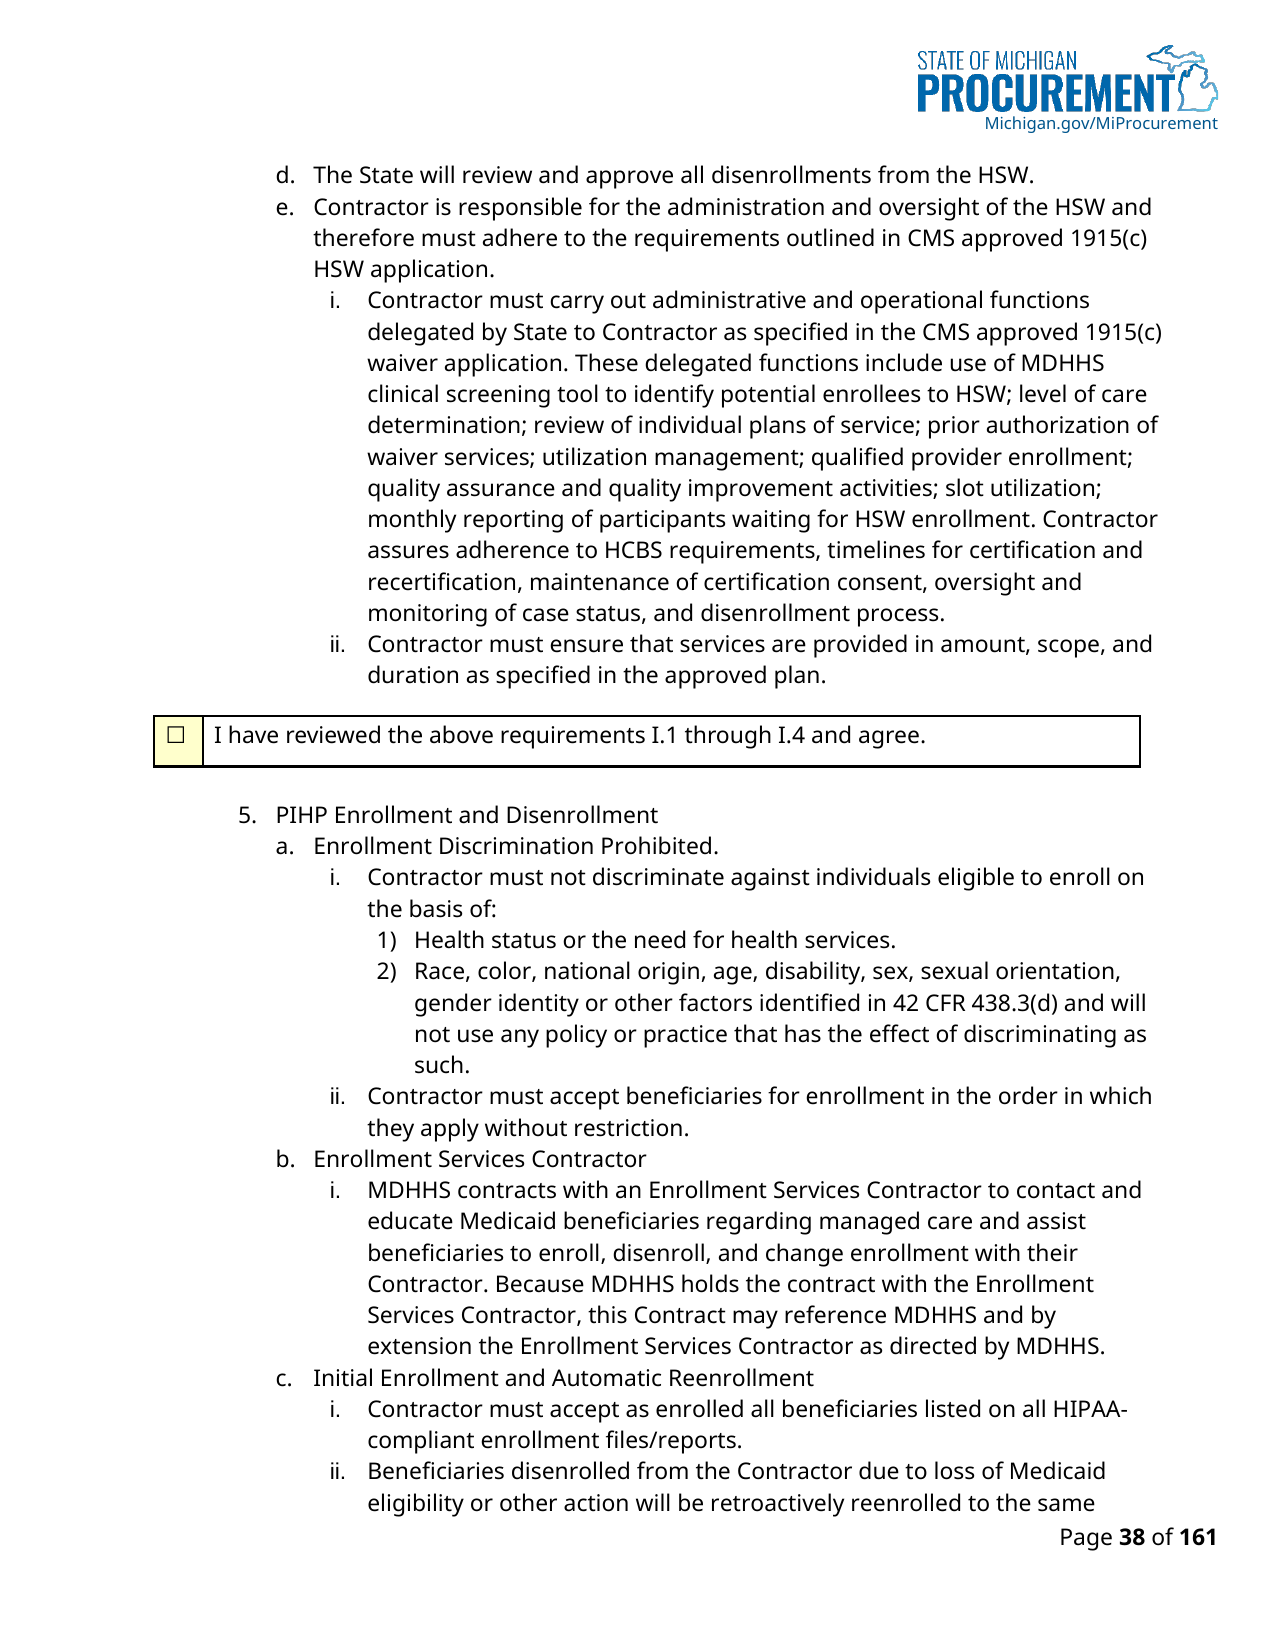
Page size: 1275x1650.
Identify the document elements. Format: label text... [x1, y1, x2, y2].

list Contractor is responsible for the administration and oversight of the HSW and therefore must adhere to the requirements outlined in CMS approved 1915(c) HSW application. [275, 190, 1164, 284]
list The State will review and approve all disenrollments from the HSW. [275, 159, 1164, 190]
list Contractor must ensure that services are provided in amount, scope, and duration as specified in the approved plan. [329, 628, 1164, 690]
list Contractor must accept beneficiaries for enrollment in the order in which they apply without restriction. [329, 1080, 1164, 1143]
list PIHP Enrollment and Disenrollment [238, 799, 1164, 830]
picture [918, 45, 1219, 112]
list Initial Enrollment and Automatic Reenrollment [275, 1361, 1164, 1393]
list MDHHS contracts with an Enrollment Services Contractor to contact and educate Medicaid beneficiaries regarding managed care and assist beneficiaries to enroll, disenroll, and change enrollment with their Contractor. Because MDHHS holds the contract with the Enrollment Services Contractor, this Contract may reference MDHHS and by extension the Enrollment Services Contractor as directed by MDHHS. [329, 1174, 1164, 1361]
list Contractor must accept as enrolled all beneficiaries listed on all HIPAA-compliant enrollment files/reports. [329, 1393, 1164, 1455]
list Enrollment Discrimination Prohibited. [275, 830, 1164, 861]
list Contractor must carry out administrative and operational functions delegated by State to Contractor as specified in the CMS approved 1915(c) waiver application. These delegated functions include use of MDHHS clinical screening tool to identify potential enrollees to HSW; level of care determination; review of individual plans of service; prior authorization of waiver services; utilization management; qualified provider enrollment; quality assurance and quality improvement activities; slot utilization; monthly reporting of participants waiting for HSW enrollment. Contractor assures adherence to HCBS requirements, timelines for certification and recertification, maintenance of certification consent, oversight and monitoring of case status, and disenrollment process. [329, 284, 1164, 628]
list Enrollment Services Contractor [275, 1143, 1164, 1174]
list Contractor must not discriminate against individuals eligible to enroll on the basis of: [329, 861, 1164, 924]
table_header [155, 717, 202, 765]
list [329, 1455, 1164, 1518]
list Health status or the need for health services. [376, 924, 1164, 955]
list Race, color, national origin, age, disability, sex, sexual orientation, gender identity or other factors identified in 42 CFR 438.3(d) and will not use any policy or practice that has the effect of discriminating as such. [376, 955, 1164, 1080]
table_header I have reviewed the above requirements I.1 through I.4 and agree. [204, 717, 1139, 765]
